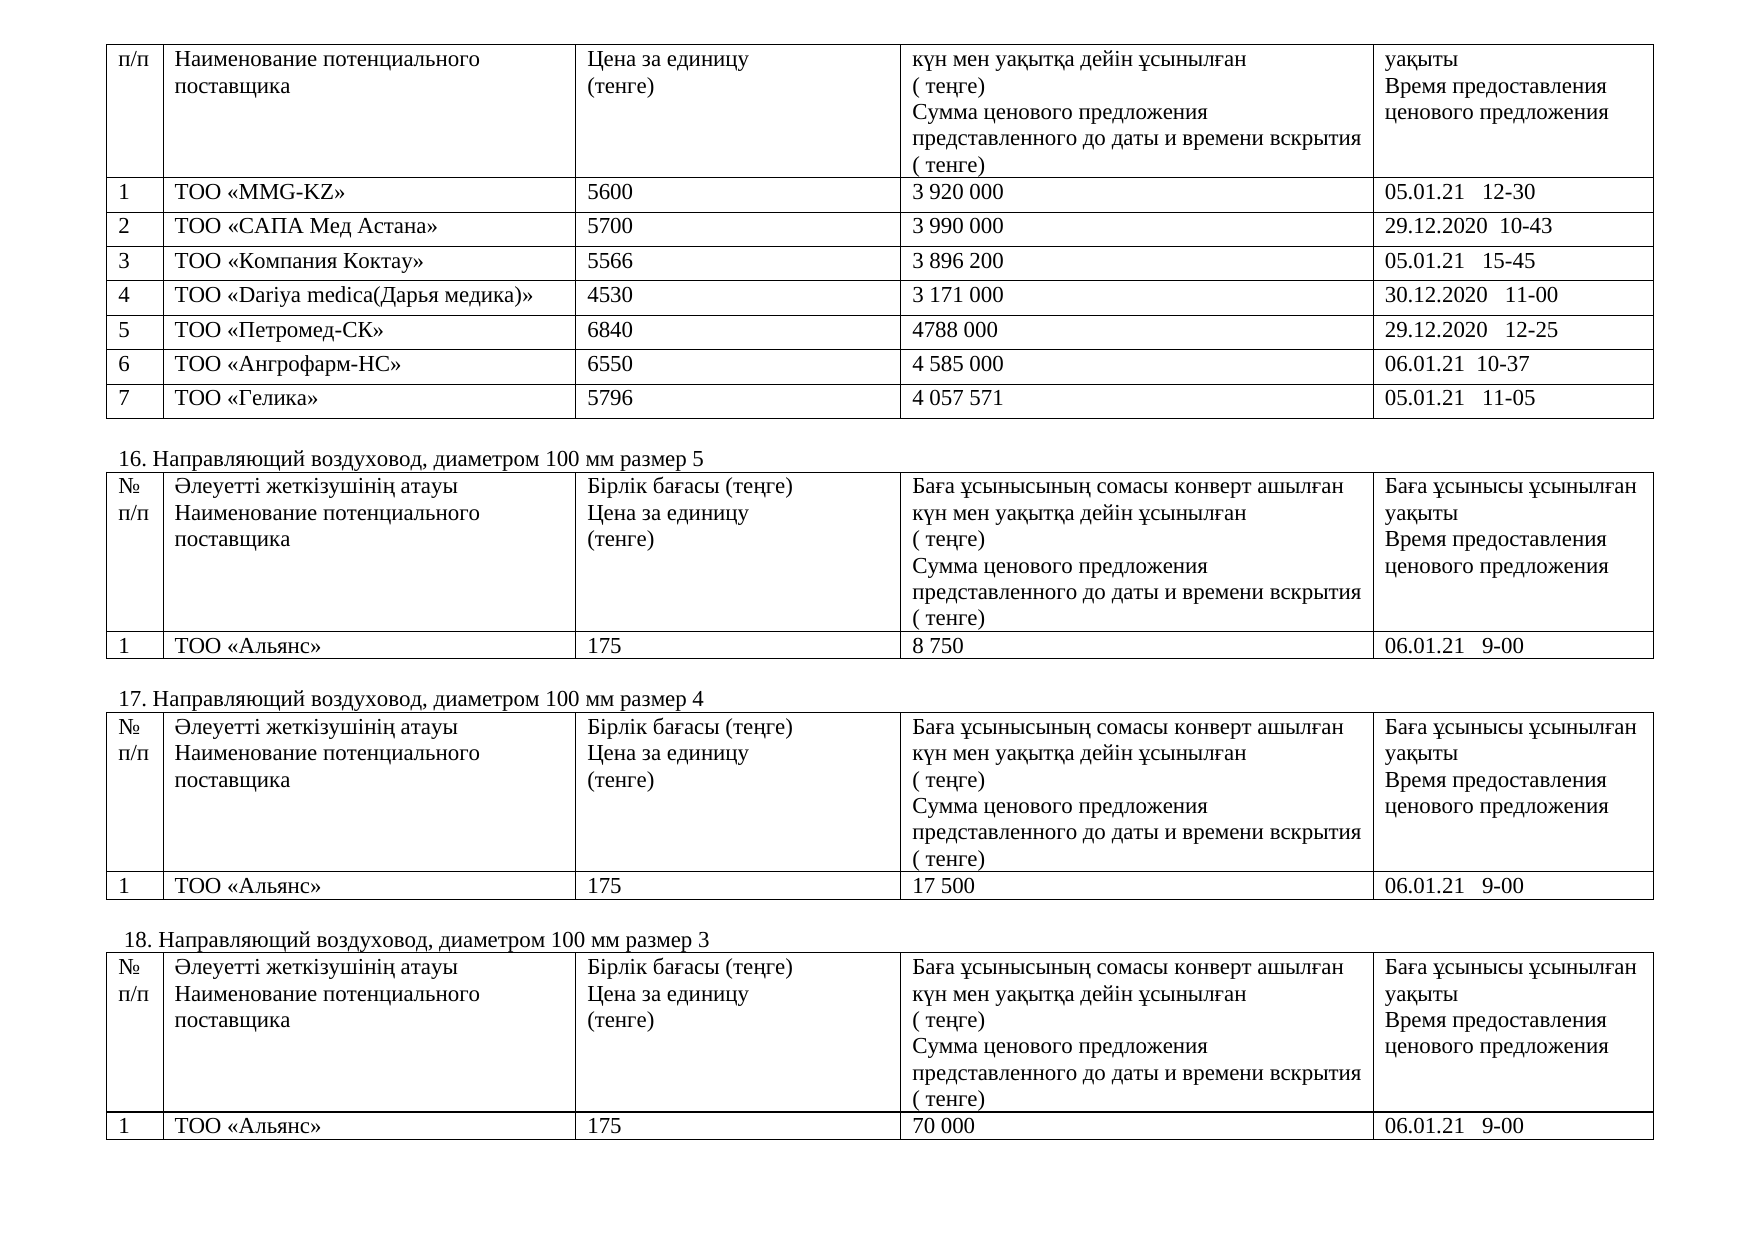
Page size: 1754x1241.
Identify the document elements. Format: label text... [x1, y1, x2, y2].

text 17. Направляющий воздуховод, диаметром 100 мм размер 4 [118, 686, 1636, 712]
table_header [164, 953, 575, 1111]
table_cell 05.01.21 15-45 [1374, 247, 1653, 280]
table_cell ТОО «Альянс» [164, 1113, 575, 1139]
table_cell 175 [576, 872, 900, 898]
table_cell 5566 [576, 247, 900, 280]
table_cell ТОО «ММG-KZ» [164, 178, 575, 212]
table_cell 05.01.21 11-05 [1374, 385, 1653, 418]
table_cell 30.12.2020 11-00 [1374, 281, 1653, 315]
table_cell 6550 [576, 350, 900, 383]
table_header № п/п [107, 473, 163, 631]
text 16. Направляющий воздуховод, диаметром 100 мм размер 5 [118, 445, 1636, 472]
table_cell 6 [107, 350, 163, 383]
table_cell 1 [107, 1113, 163, 1139]
table_cell 05.01.21 12-30 [1374, 178, 1653, 212]
table_cell 3 896 200 [901, 247, 1373, 280]
table_header Бірлік бағасы (теңге) Цена за единицу (тенге) [576, 473, 900, 631]
table_header № п/п [107, 953, 163, 1111]
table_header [576, 45, 900, 177]
text 18. Направляющий воздуховод, диаметром 100 мм размер 3 [118, 926, 1636, 952]
table_cell ТОО «Гелика» [164, 385, 575, 418]
table_cell 70 000 [901, 1113, 1373, 1139]
table_header Әлеуетті жеткізушінің атауы Наименование потенциального поставщика [164, 713, 575, 871]
table_cell 4 [107, 281, 163, 315]
table_cell 3 990 000 [901, 213, 1373, 246]
table_cell 06.01.21 9-00 [1374, 872, 1653, 898]
table_cell ТОО «Ангрофарм-НС» [164, 350, 575, 383]
table_cell 4530 [576, 281, 900, 315]
table_cell ТОО «Альянс» [164, 632, 575, 658]
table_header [164, 45, 575, 177]
table_cell 4 057 571 [901, 385, 1373, 418]
table_header № п/п [107, 45, 163, 177]
table_cell 5600 [576, 178, 900, 212]
table_cell ТОО «Альянс» [164, 872, 575, 898]
table_cell ТОО «Dariya medica(Дарья медика)» [164, 281, 575, 315]
table_cell 06.01.21 9-00 [1374, 1113, 1653, 1139]
table_cell 29.12.2020 10-43 [1374, 213, 1653, 246]
table_cell 2 [107, 213, 163, 246]
table_cell ТОО «Компания Коктау» [164, 247, 575, 280]
table_cell 06.01.21 10-37 [1374, 350, 1653, 383]
table_cell 5700 [576, 213, 900, 246]
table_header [901, 953, 1373, 1111]
table_cell 3 171 000 [901, 281, 1373, 315]
table_header № п/п [107, 713, 163, 871]
table_cell 7 [107, 385, 163, 418]
table_cell 175 [576, 632, 900, 658]
table_header Баға ұсынысы ұсынылған уақыты Время предоставления ценового предложения [1374, 713, 1653, 871]
table_cell 5 [107, 316, 163, 349]
table_cell 29.12.2020 12-25 [1374, 316, 1653, 349]
table_cell ТОО «Петромед-СК» [164, 316, 575, 349]
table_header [1374, 953, 1653, 1111]
table_cell 06.01.21 9-00 [1374, 632, 1653, 658]
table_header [1374, 45, 1653, 177]
table_cell 1 [107, 178, 163, 212]
table_cell ТОО «САПА Мед Астана» [164, 213, 575, 246]
table_cell 8 750 [901, 632, 1373, 658]
table_cell 4788 000 [901, 316, 1373, 349]
table_cell 3 920 000 [901, 178, 1373, 212]
table_cell 6840 [576, 316, 900, 349]
table_cell 3 [107, 247, 163, 280]
table_cell 4 585 000 [901, 350, 1373, 383]
table_cell 17 500 [901, 872, 1373, 898]
table_cell 5796 [576, 385, 900, 418]
table_cell 175 [576, 1113, 900, 1139]
table_header Әлеуетті жеткізушінің атауы Наименование потенциального поставщика [164, 473, 575, 631]
table_header Бірлік бағасы (теңге) Цена за единицу (тенге) [576, 713, 900, 871]
table_cell 1 [107, 632, 163, 658]
table_cell 1 [107, 872, 163, 898]
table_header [901, 45, 1373, 177]
table_header Баға ұсынысы ұсынылған уақыты Время предоставления ценового предложения [1374, 473, 1653, 631]
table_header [576, 953, 900, 1111]
